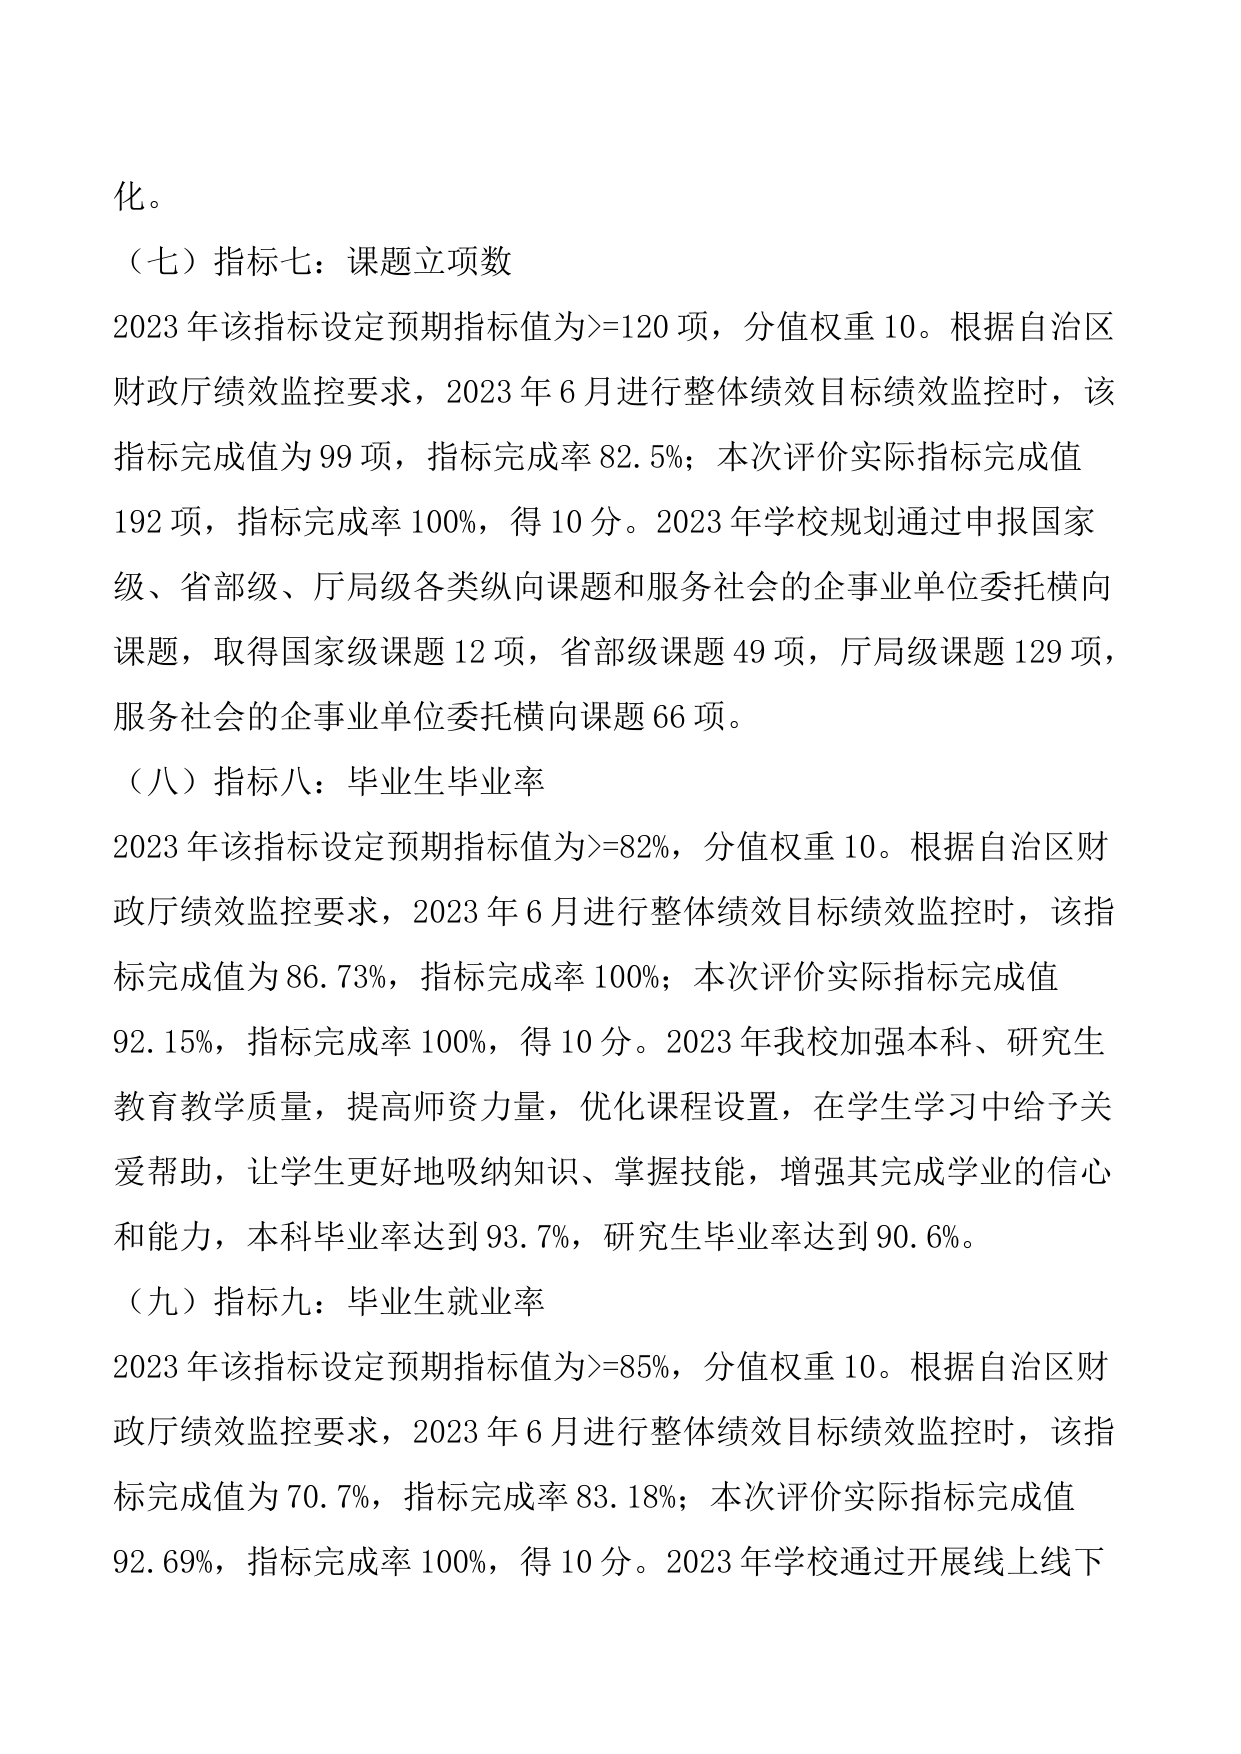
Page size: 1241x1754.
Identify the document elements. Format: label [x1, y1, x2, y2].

text [112, 162, 1128, 1592]
